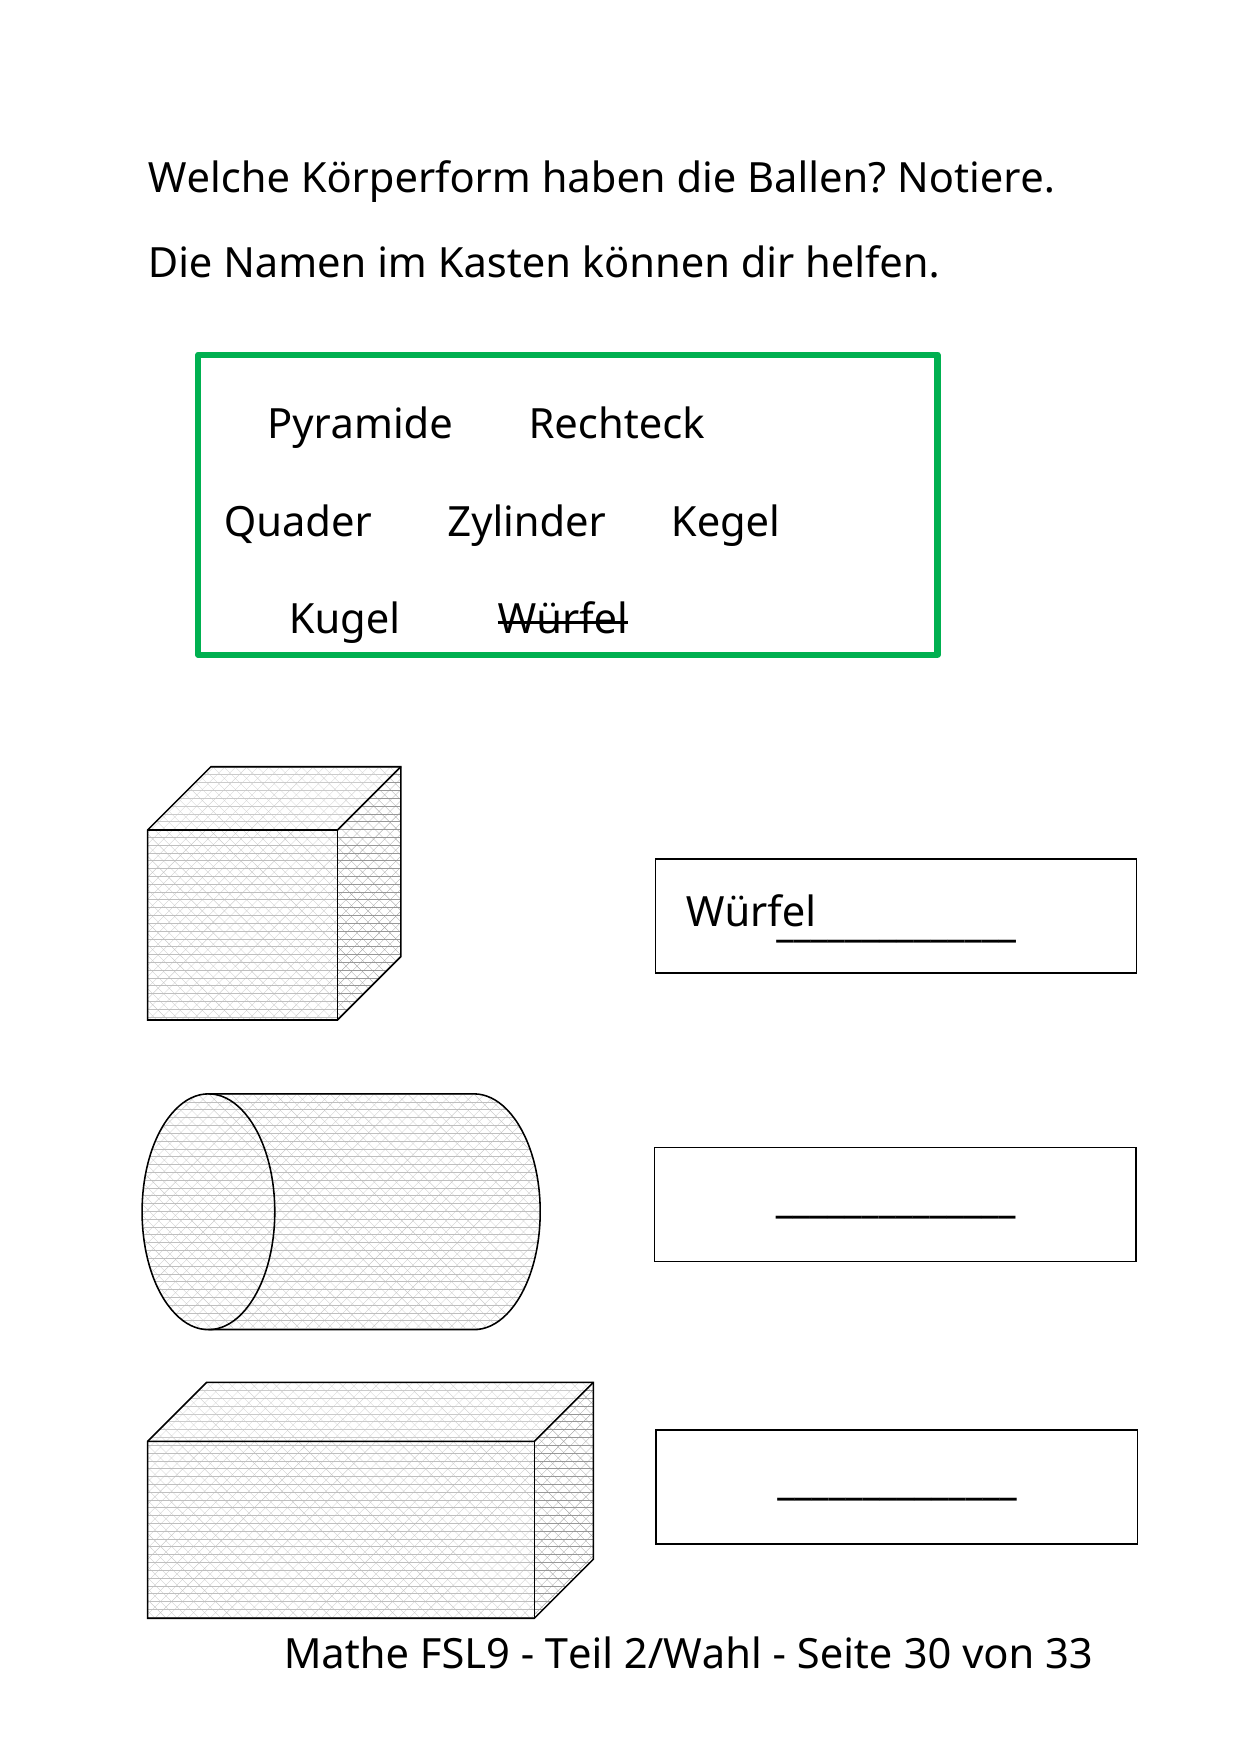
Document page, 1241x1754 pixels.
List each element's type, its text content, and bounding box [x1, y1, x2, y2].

list Würfel [402, 882, 1093, 939]
text Pyramide Rechteck [148, 394, 1093, 451]
text Welche Körperform haben die Ballen? Notiere. Die Namen im Kasten können dir helfen. [148, 148, 1093, 289]
text Kugel Würfel [148, 589, 1093, 646]
text Quader Zylinder Kegel [148, 491, 1093, 548]
